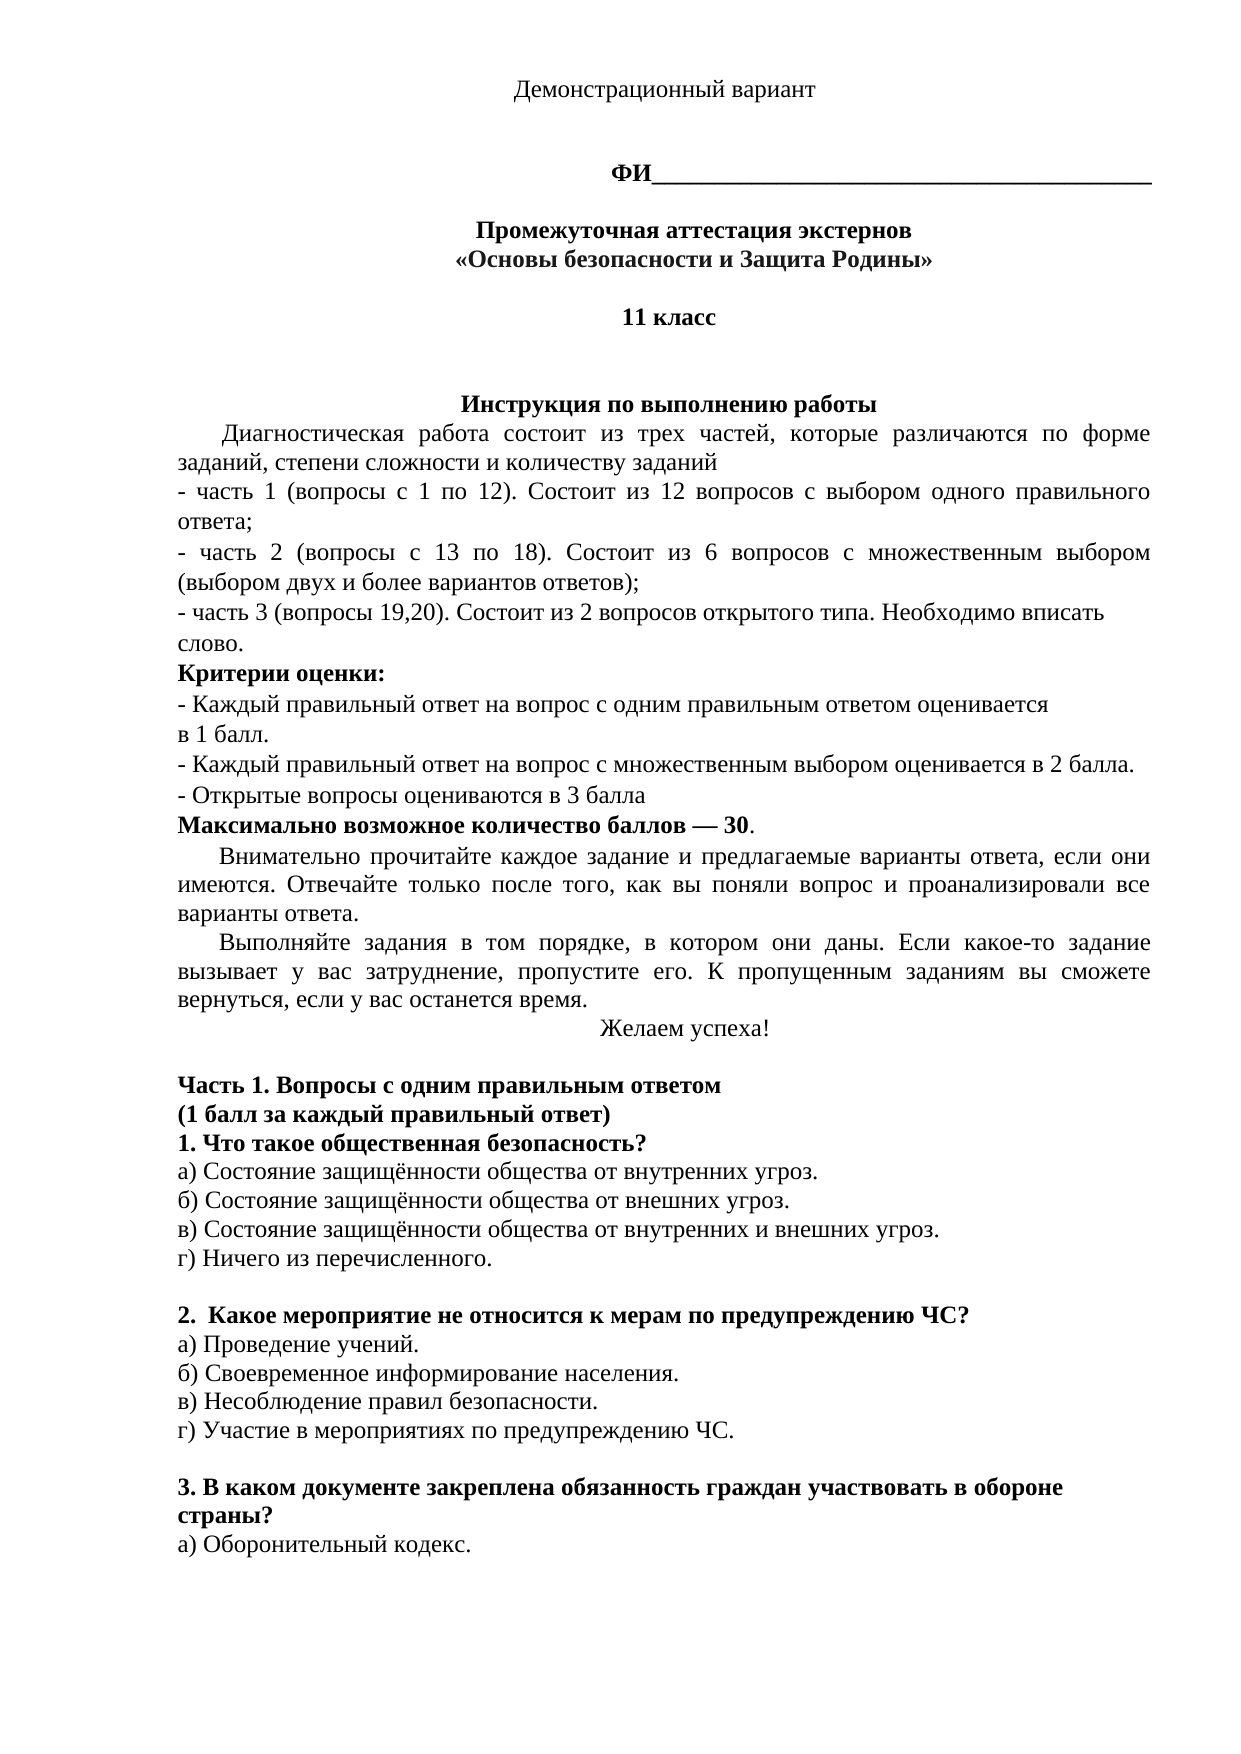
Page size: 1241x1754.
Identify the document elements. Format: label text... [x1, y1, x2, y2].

text Внимательно прочитайте каждое задание и предлагаемые варианты ответа, если они имеются. Отвечайте только после того, как вы поняли вопрос и проанализировали все варианты ответа. [177, 841, 1152, 927]
text - Каждый правильный ответ на вопрос с одним правильным ответом оценивается [177, 689, 1152, 717]
text Диагностическая работа состоит из трех частей, которые различаются по форме заданий, степени сложности и количеству заданий [177, 418, 1152, 476]
text - часть 2 (вопросы с 13 по 18). Состоит из 6 вопросов с множественным выбором (выбором двух и более вариантов ответов); [177, 537, 1152, 596]
text (1 балл за каждый правильный ответ) [177, 1099, 1152, 1128]
text Выполняйте задания в том порядке, в котором они даны. Если какое-то задание вызывает у вас затруднение, пропустите его. К пропущенным заданиям вы сможете вернуться, если у вас останется время. [177, 927, 1152, 1013]
text в 1 балл. [177, 719, 1152, 748]
text - Открытые вопросы оцениваются в 3 балла [177, 780, 1152, 809]
text г) Ничего из перечисленного. [177, 1243, 1152, 1271]
list ФИ________________________________________ [177, 131, 1152, 187]
text 3. В каком документе закреплена обязанность граждан участвовать в обороне страны? а) Оборонительный кодекс. [177, 1472, 1152, 1558]
list 11 класс [177, 302, 1146, 330]
text - часть 3 (вопросы 19,20). Состоит из 2 вопросов открытого типа. Необходимо вписать слово. [177, 597, 1152, 657]
text Желаем успеха! [177, 1013, 1152, 1042]
text - Каждый правильный ответ на вопрос с множественным выбором оценивается в 2 балла. [177, 749, 1152, 778]
text Часть 1. Вопросы с одним правильным ответом [177, 1070, 1152, 1099]
text 1. Что такое общественная безопасность? а) Состояние защищённости общества от внутренних угроз. б) Состояние защищённости общества от внешних угроз. в) Состояние защищённости общества от внутренних и внешних угроз. [177, 1128, 1152, 1243]
text 2. Какое мероприятие не относится к мерам по предупреждению ЧС? а) Проведение учений. б) Своевременное информирование населения. в) Несоблюдение правил безопасности. г) Участие в мероприятиях по предупреждению ЧС. [177, 1300, 1152, 1472]
text Максимально возможное количество баллов — 30. [177, 810, 1152, 839]
text - часть 1 (вопросы с 1 по 12). Состоит из 12 вопросов с выбором одного правильного ответа; [177, 476, 1152, 535]
text «Основы безопасности и Защита Родины» [236, 244, 1152, 273]
text Промежуточная аттестация экстернов [236, 215, 1152, 244]
text Инструкция по выполнению работы [177, 389, 1146, 418]
text Критерии оценки: [177, 658, 1152, 687]
